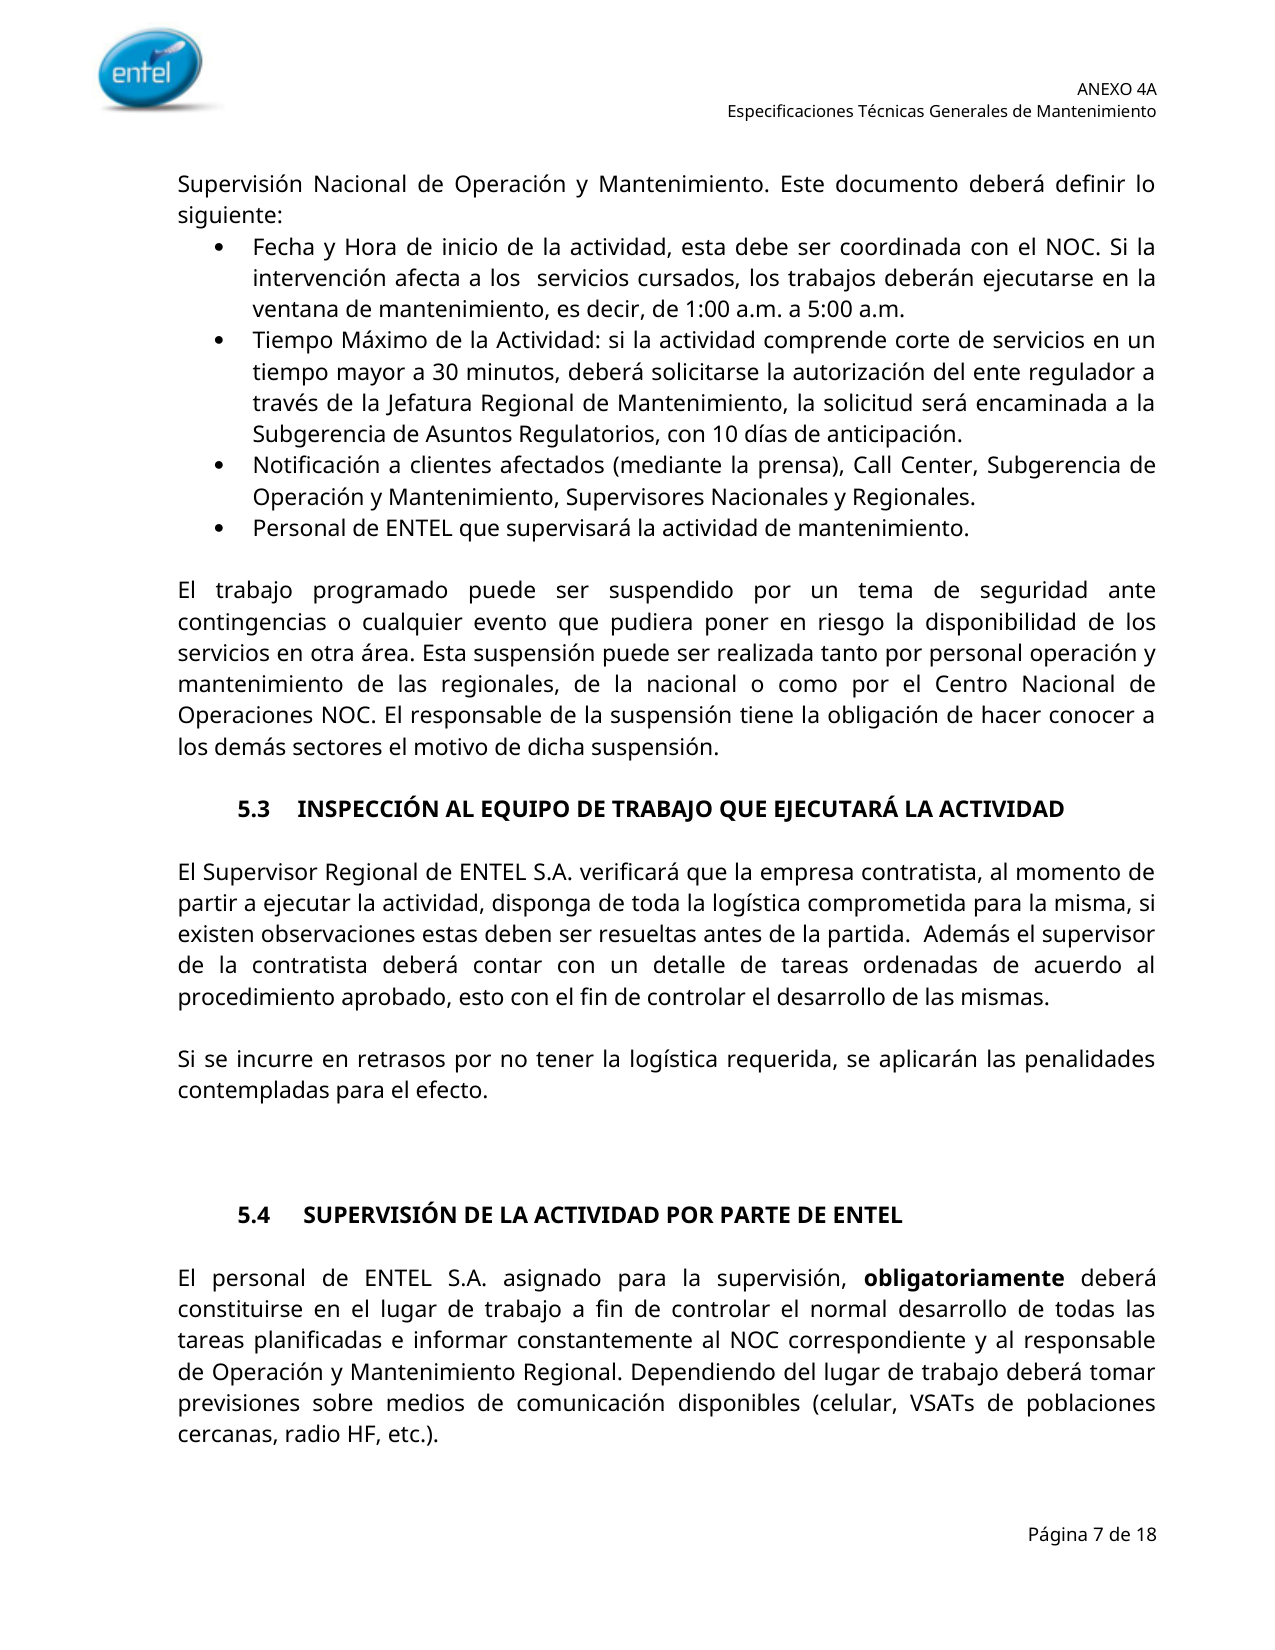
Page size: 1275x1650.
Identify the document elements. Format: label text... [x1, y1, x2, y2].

picture [82, 21, 225, 119]
text Si se incurre en retrasos por no tener la logística requerida, se aplicarán las penalidades contempladas para el efecto. [177, 1043, 1157, 1106]
text El trabajo programado puede ser suspendido por un tema de seguridad ante contingencias o cualquier evento que pudiera poner en riesgo la disponibilidad de los servicios en otra área. Esta suspensión puede ser realizada tanto por personal operación y mantenimiento de las regionales, de la nacional o como por el Centro Nacional de Operaciones NOC. El responsable de la suspensión tiene la obligación de hacer conocer a los demás sectores el motivo de dicha suspensión. [177, 574, 1157, 762]
list Tiempo Máximo de la Actividad: si la actividad comprende corte de servicios en un tiempo mayor a 30 minutos, deberá solicitarse la autorización del ente regulador a través de la Jefatura Regional de Mantenimiento, la solicitud será encaminada a la Subgerencia de Asuntos Regulatorios, con 10 días de anticipación. [215, 324, 1157, 449]
list Notificación a clientes afectados (mediante la prensa), Call Center, Subgerencia de Operación y Mantenimiento, Supervisores Nacionales y Regionales. [215, 449, 1157, 512]
subtitle SUPERVISIÓN DE LA ACTIVIDAD POR PARTE DE ENTEL [237, 1199, 1157, 1231]
text El Supervisor Regional de ENTEL S.A. verificará que la empresa contratista, al momento de partir a ejecutar la actividad, disponga de toda la logística comprometida para la misma, si existen observaciones estas deben ser resueltas antes de la partida. Además el supervisor de la contratista deberá contar con un detalle de tareas ordenadas de acuerdo al procedimiento aprobado, esto con el fin de controlar el desarrollo de las mismas. [177, 856, 1157, 1012]
list Personal de ENTEL que supervisará la actividad de mantenimiento. [215, 512, 1157, 543]
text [177, 168, 1157, 231]
subtitle INSPECCIÓN AL EQUIPO DE TRABAJO QUE EJECUTARÁ LA ACTIVIDAD [237, 793, 1157, 824]
text El personal de ENTEL S.A. asignado para la supervisión, obligatoriamente deberá constituirse en el lugar de trabajo a fin de controlar el normal desarrollo de todas las tareas planificadas e informar constantemente al NOC correspondiente y al responsable de Operación y Mantenimiento Regional. Dependiendo del lugar de trabajo deberá tomar previsiones sobre medios de comunicación disponibles (celular, VSATs de poblaciones cercanas, radio HF, etc.). [177, 1262, 1157, 1449]
list Fecha y Hora de inicio de la actividad, esta debe ser coordinada con el NOC. Si la intervención afecta a los servicios cursados, los trabajos deberán ejecutarse en la ventana de mantenimiento, es decir, de 1:00 a.m. a 5:00 a.m. [215, 231, 1157, 324]
